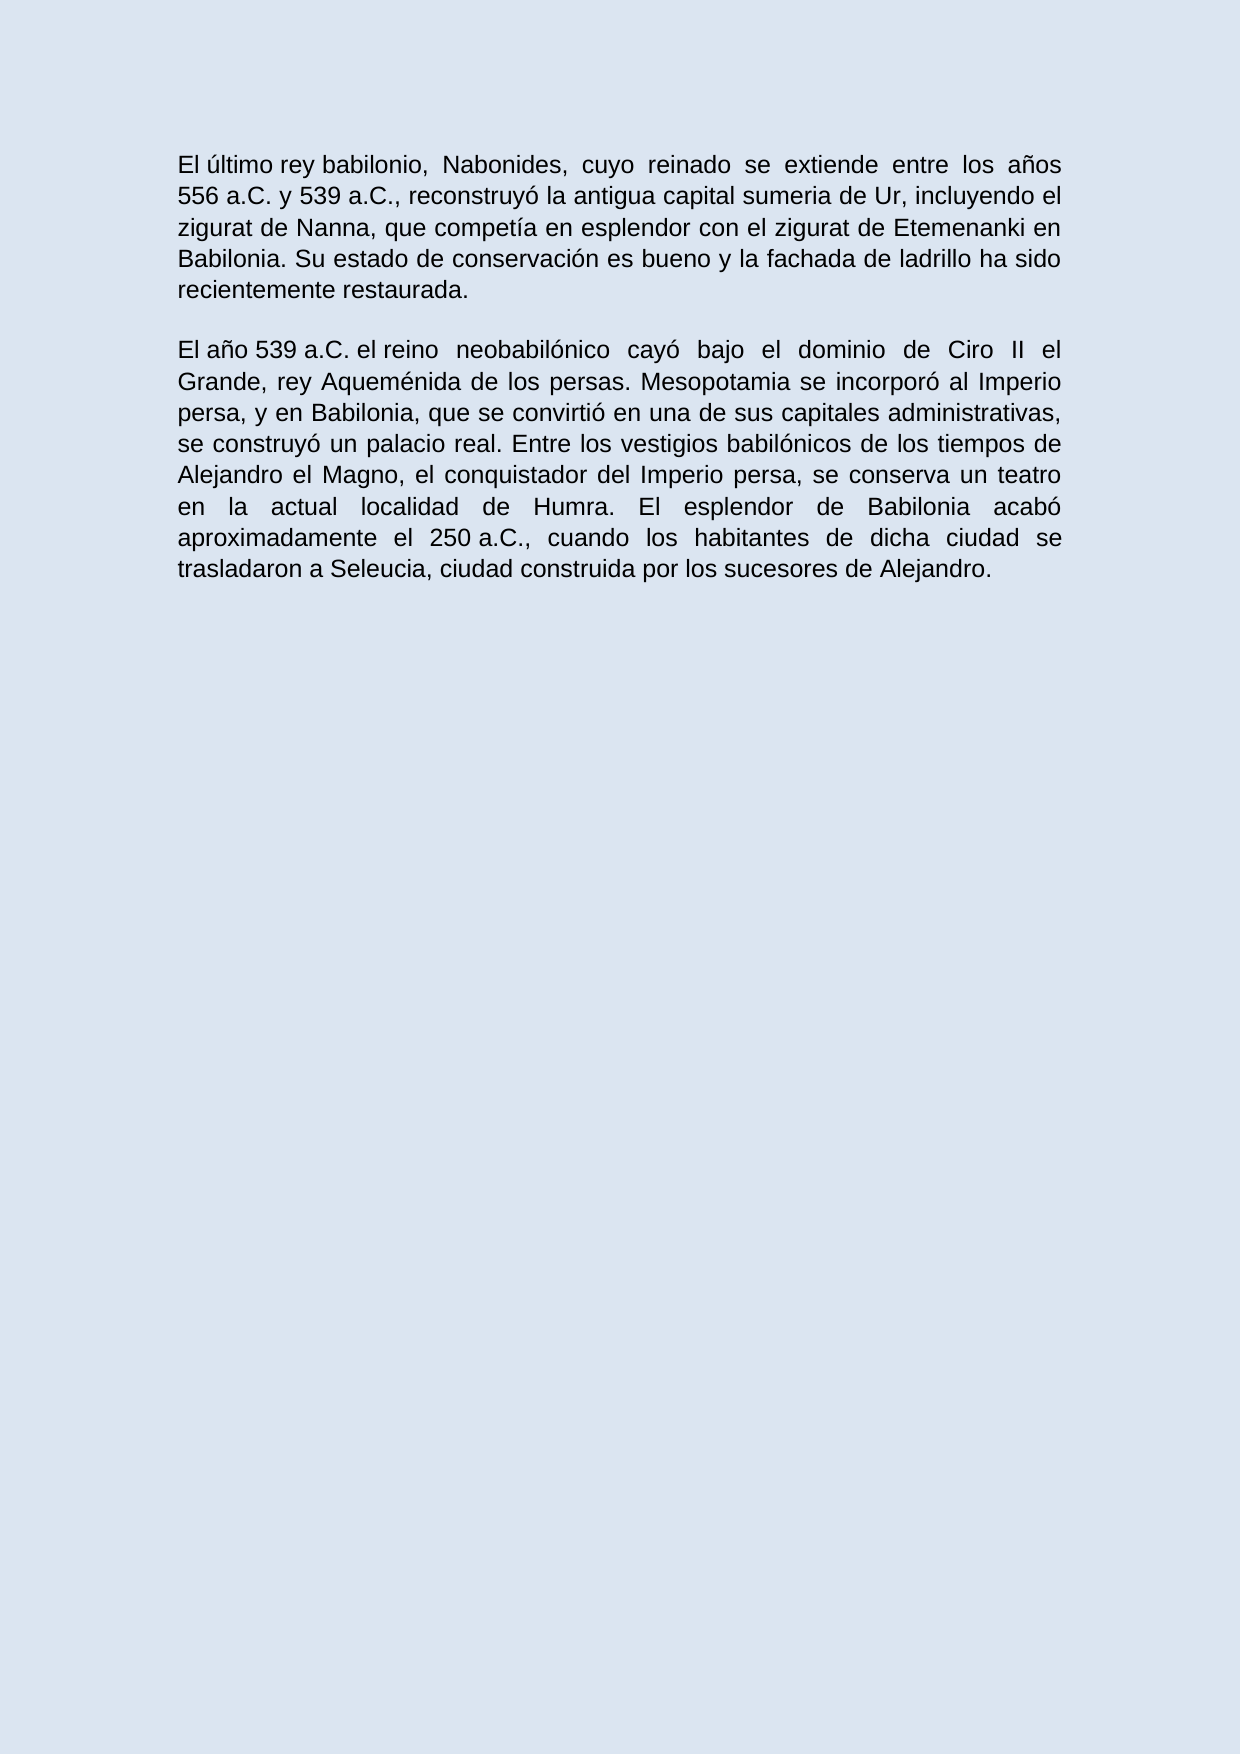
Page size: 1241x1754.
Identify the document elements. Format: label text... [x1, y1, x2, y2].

text El año 539 a.C. el reino neobabilónico cayó bajo el dominio de Ciro II el Grande, rey Aqueménida de los persas. Mesopotamia se incorporó al Imperio persa, y en Babilonia, que se convirtió en una de sus capitales administrativas, se construyó un palacio real. Entre los vestigios babilónicos de los tiempos de Alejandro el Magno, el conquistador del Imperio persa, se conserva un teatro en la actual localidad de Humra. El esplendor de Babilonia acabó aproximadamente el 250 a.C., cuando los habitantes de dicha ciudad se trasladaron a Seleucia, ciudad construida por los sucesores de Alejandro. [177, 333, 1063, 583]
text El último rey babilonio, Nabonides, cuyo reinado se extiende entre los años 556 a.C. y 539 a.C., reconstruyó la antigua capital sumeria de Ur, incluyendo el zigurat de Nanna, que competía en esplendor con el zigurat de Etemenanki en Babilonia. Su estado de conservación es bueno y la fachada de ladrillo ha sido recientemente restaurada. [177, 148, 1063, 304]
